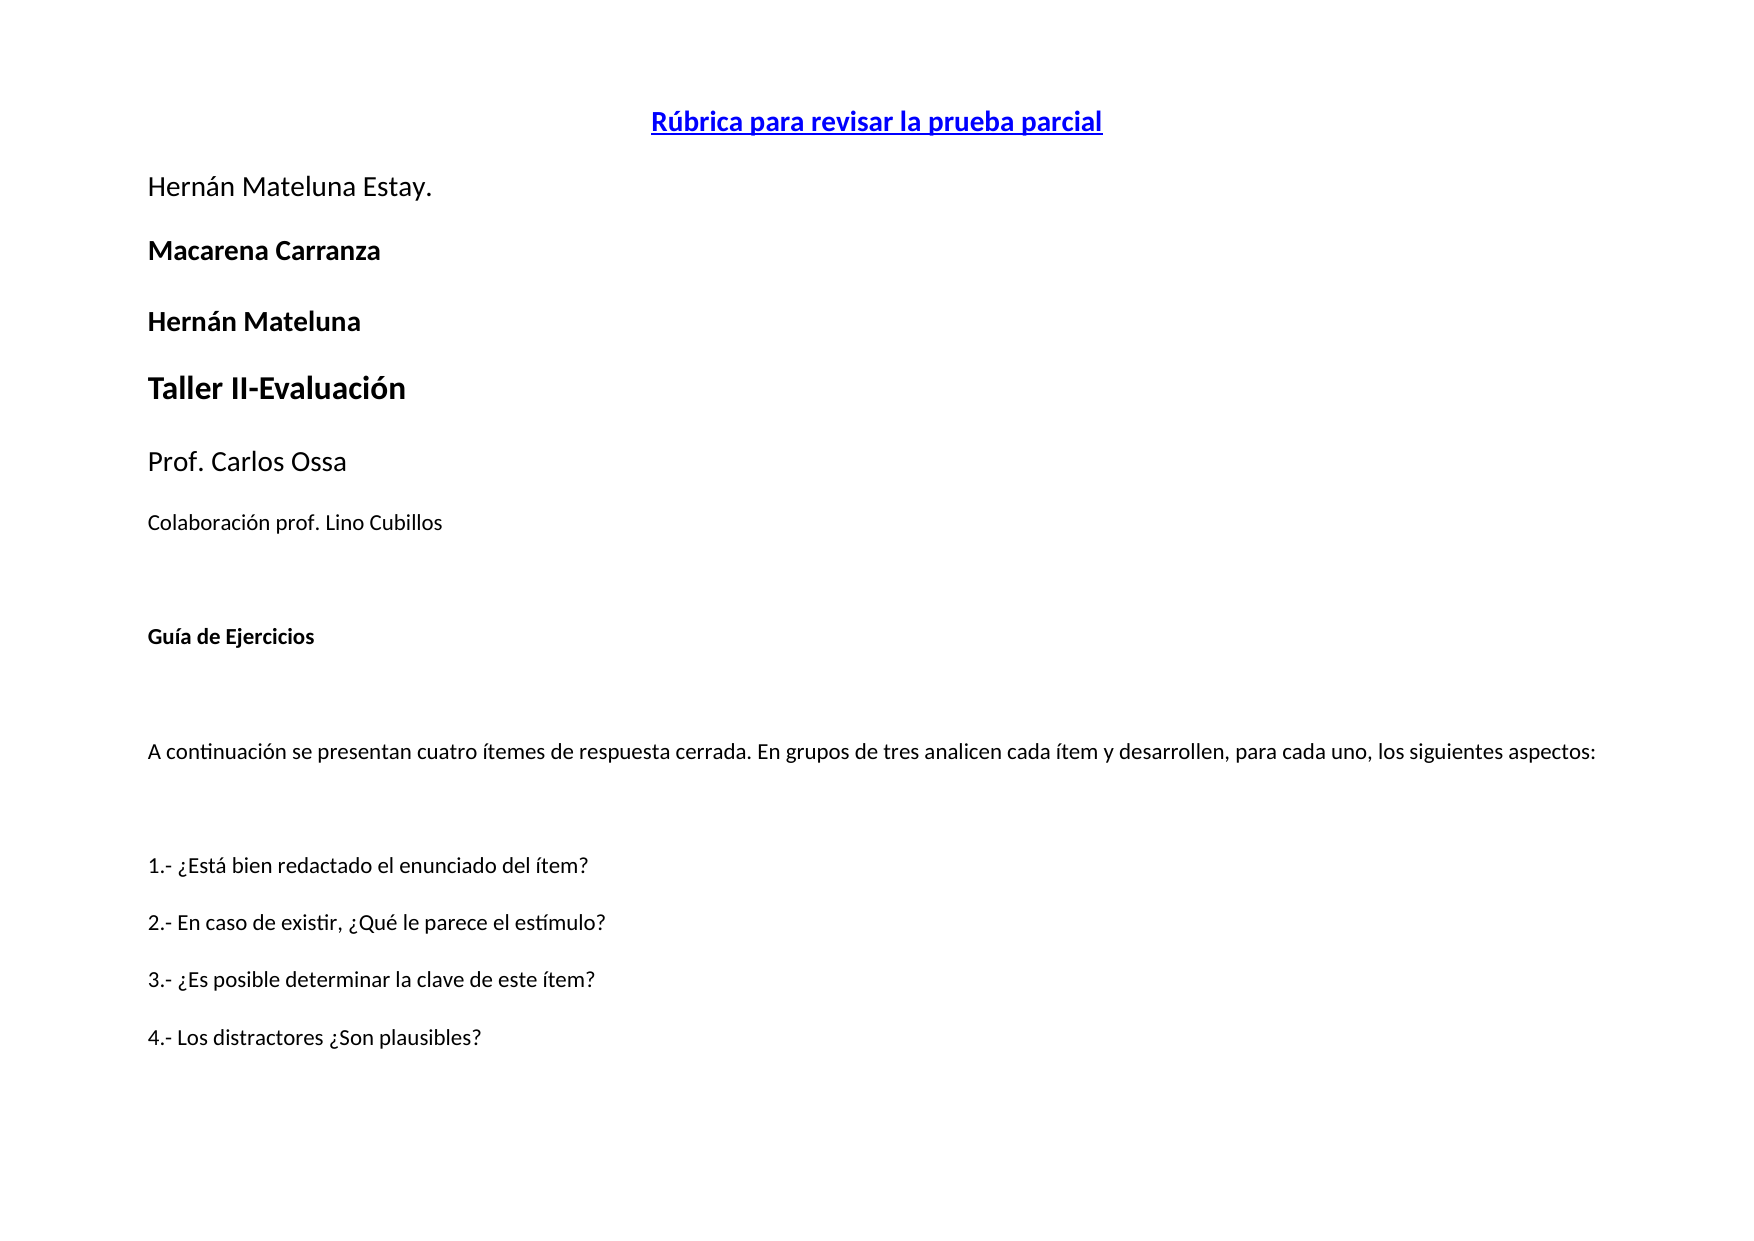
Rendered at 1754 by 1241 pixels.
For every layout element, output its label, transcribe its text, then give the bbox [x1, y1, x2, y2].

text 3.- ¿Es posible determinar la clave de este ítem? [148, 966, 1606, 994]
subtitle Macarena Carranza [148, 232, 1606, 268]
text Colaboración prof. Lino Cubillos [148, 508, 1606, 536]
text 1.- ¿Está bien redactado el enunciado del ítem? [148, 851, 1606, 879]
subtitle Taller II-Evaluación [148, 367, 1606, 408]
text 4.- Los distractores ¿Son plausibles? [148, 1023, 1606, 1051]
text Hernán Mateluna [148, 303, 1606, 338]
text Prof. Carlos Ossa [148, 443, 1606, 479]
text 2.- En caso de existir, ¿Qué le parece el estímulo? [148, 908, 1606, 936]
text Guía de Ejercicios [148, 622, 1606, 651]
text A continuación se presentan cuatro ítemes de respuesta cerrada. En grupos de tres analicen cada ítem y desarrollen, para cada uno, los siguientes aspectos: [148, 737, 1606, 765]
